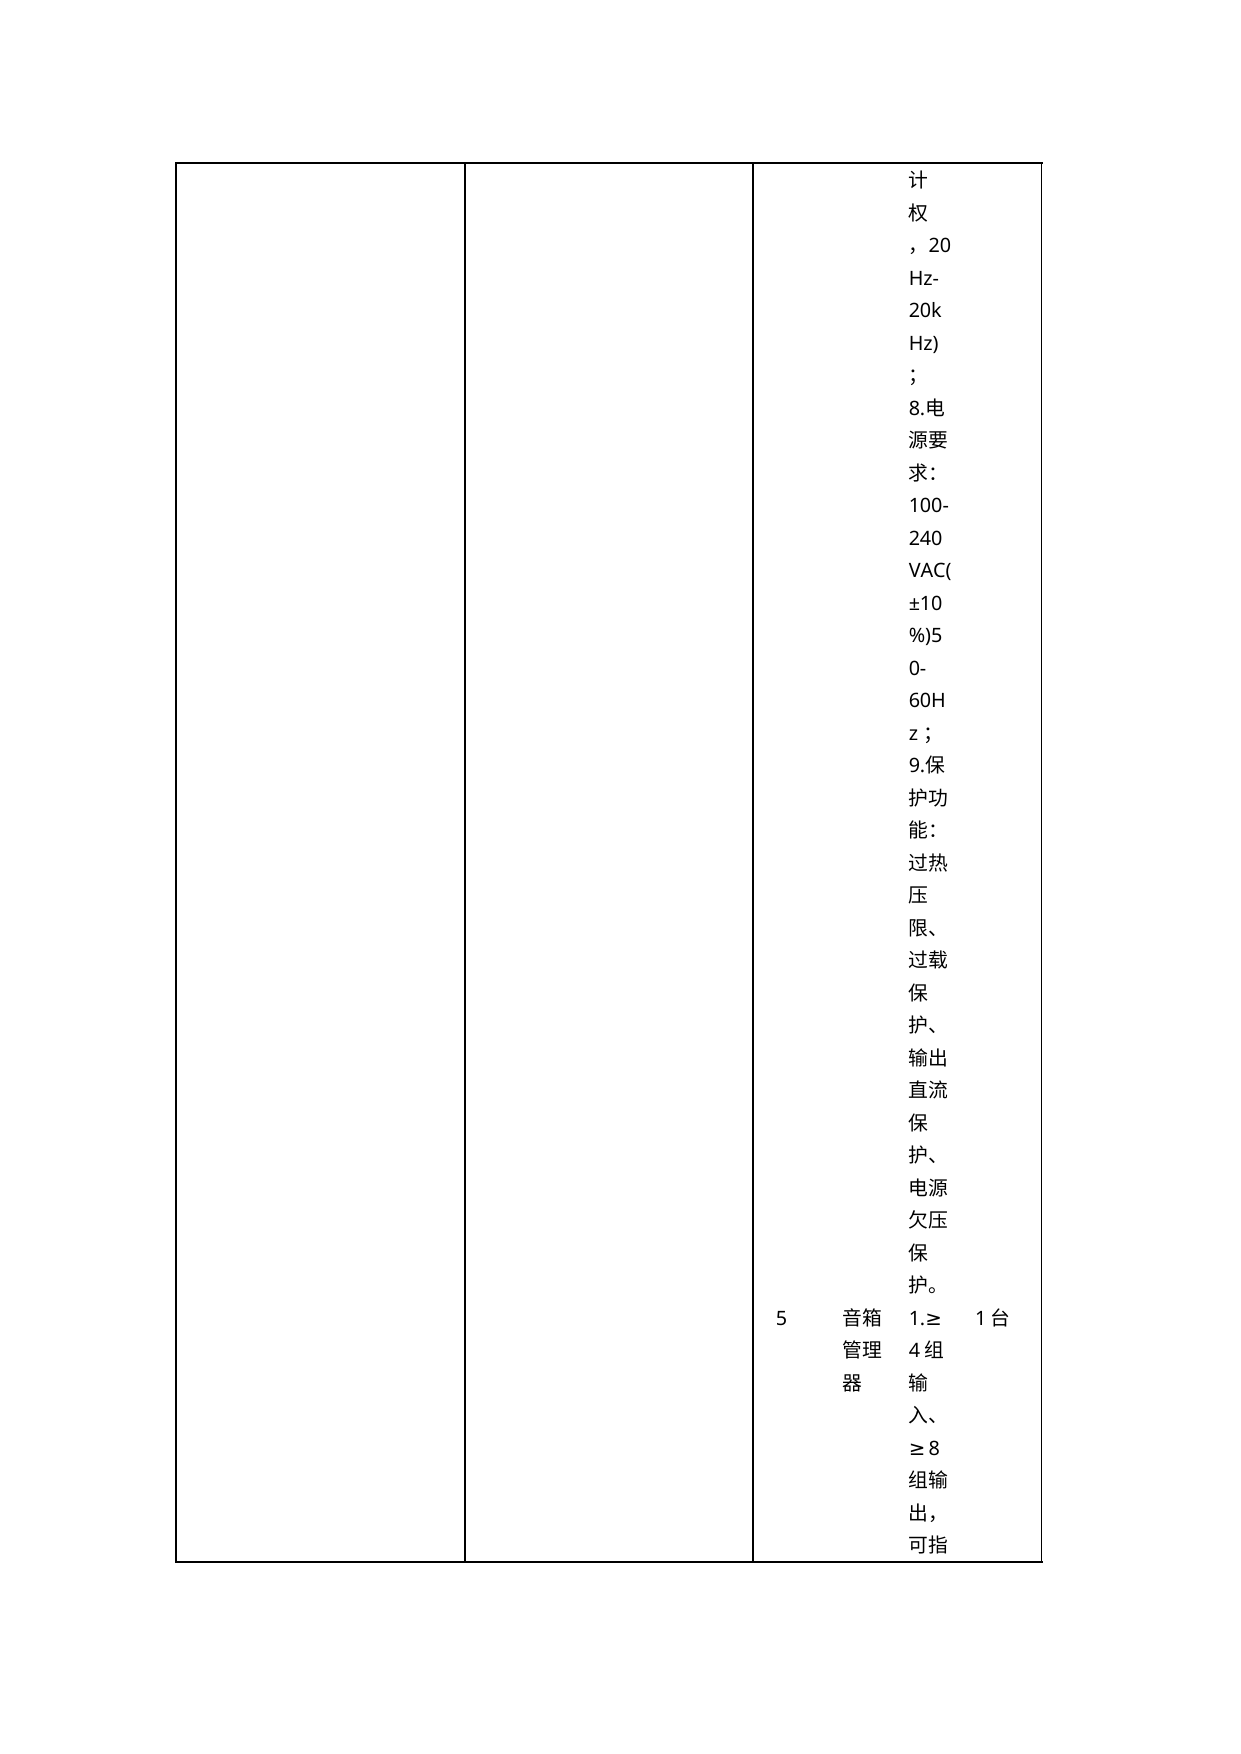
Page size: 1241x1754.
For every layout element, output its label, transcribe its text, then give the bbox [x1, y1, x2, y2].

table_cell 1 [177, 164, 464, 1561]
table_cell [754, 164, 1041, 1561]
table_cell [466, 164, 752, 1561]
